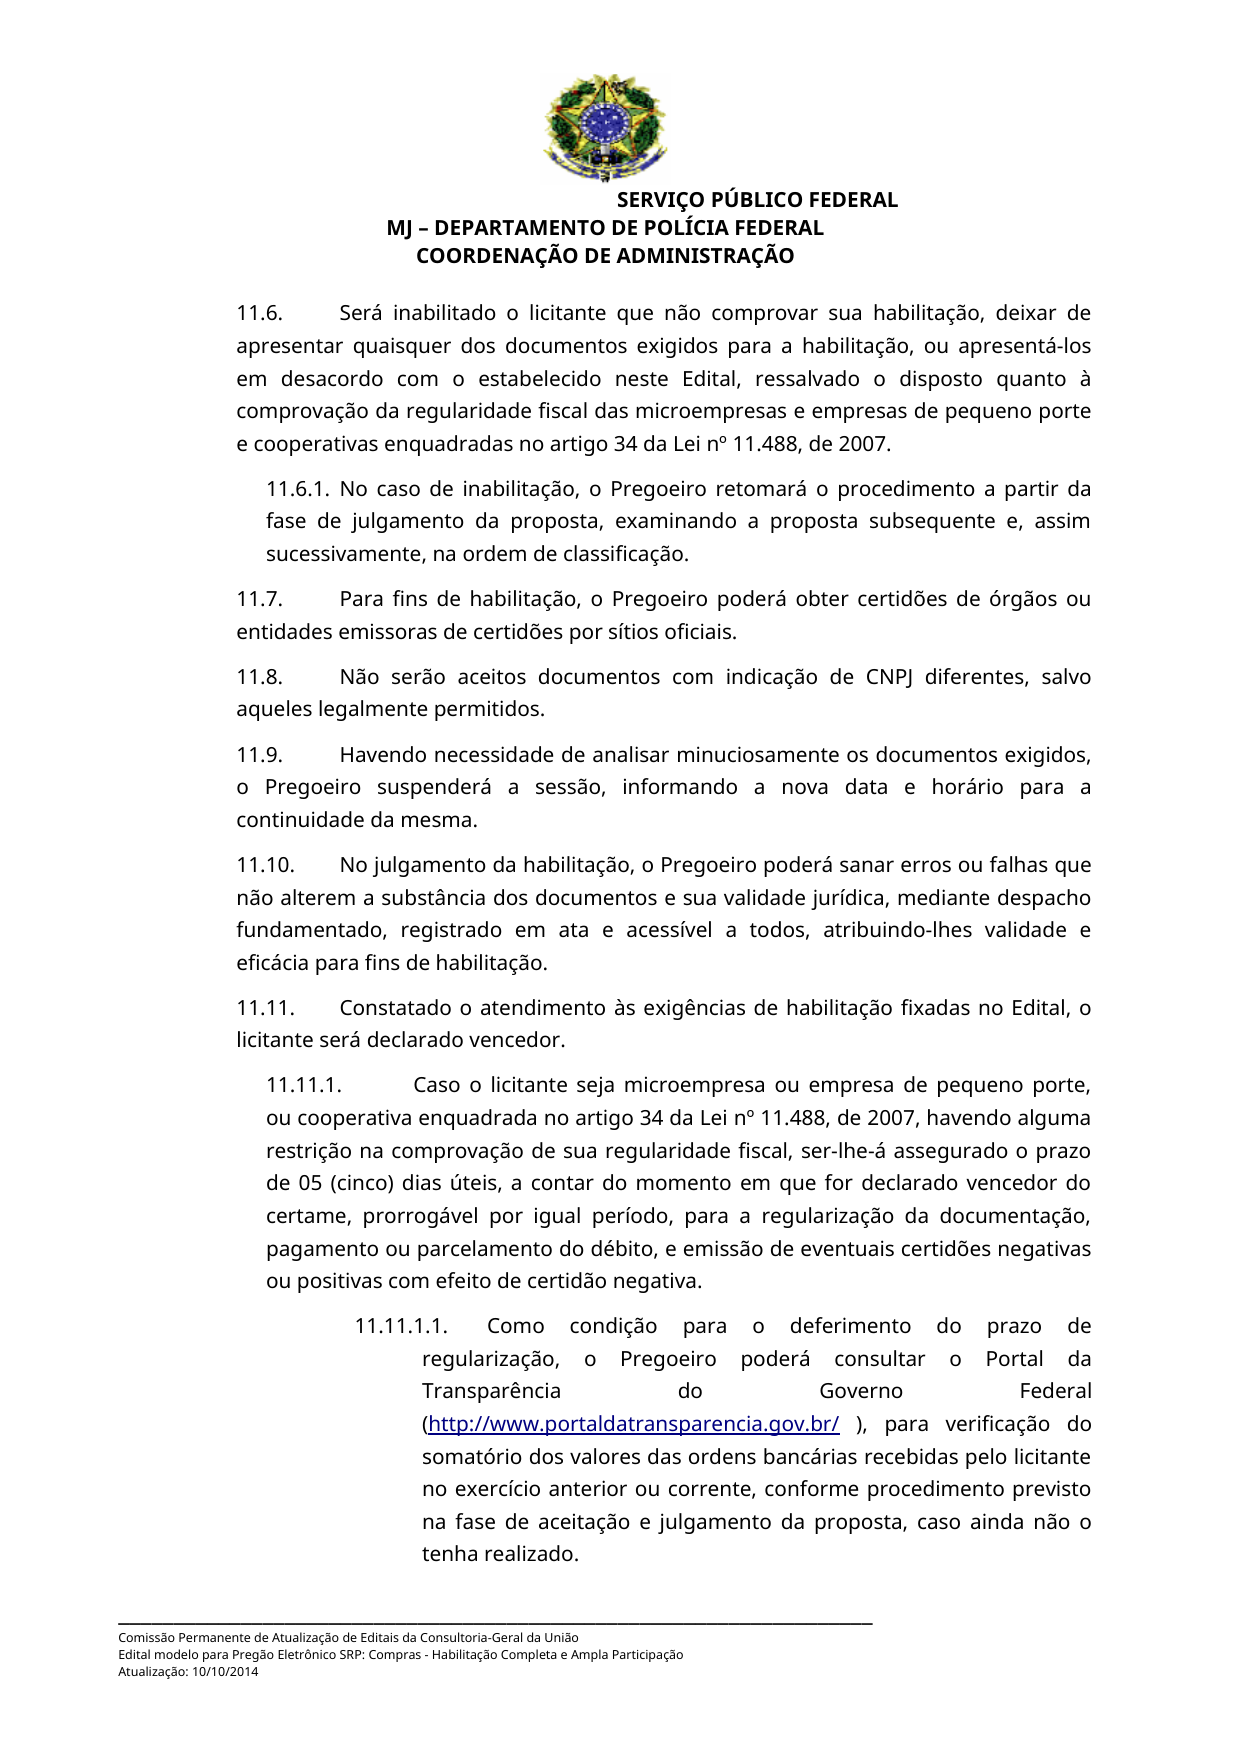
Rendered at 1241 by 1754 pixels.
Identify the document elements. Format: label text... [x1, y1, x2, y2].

list No caso de inabilitação, o Pregoeiro retomará o procedimento a partir da fase de julgamento da proposta, examinando a proposta subsequente e, assim sucessivamente, na ordem de classificação. [266, 474, 1092, 568]
list No julgamento da habilitação, o Pregoeiro poderá sanar erros ou falhas que não alterem a substância dos documentos e sua validade jurídica, mediante despacho fundamentado, registrado em ata e acessível a todos, atribuindo-lhes validade e eficácia para fins de habilitação. [236, 850, 1092, 976]
list Como condição para o deferimento do prazo de regularização, o Pregoeiro poderá consultar o Portal da Transparência do Governo Federal (http://www.portaldatransparencia.gov.br/ ), para verificação do somatório dos valores das ordens bancárias recebidas pelo licitante no exercício anterior ou corrente, conforme procedimento previsto na fase de aceitação e julgamento da proposta, caso ainda não o tenha realizado. [354, 1311, 1092, 1568]
list Havendo necessidade de analisar minuciosamente os documentos exigidos, o Pregoeiro suspenderá a sessão, informando a nova data e horário para a continuidade da mesma. [236, 740, 1092, 833]
list Constatado o atendimento às exigências de habilitação fixadas no Edital, o licitante será declarado vencedor. [236, 993, 1092, 1054]
list Será inabilitado o licitante que não comprovar sua habilitação, deixar de apresentar quaisquer dos documentos exigidos para a habilitação, ou apresentá-los em desacordo com o estabelecido neste Edital, ressalvado o disposto quanto à comprovação da regularidade fiscal das microempresas e empresas de pequeno porte e cooperativas enquadradas no artigo 34 da Lei nº 11.488, de 2007. [236, 298, 1092, 457]
list Não serão aceitos documentos com indicação de CNPJ diferentes, salvo aqueles legalmente permitidos. [236, 662, 1092, 723]
list Caso o licitante seja microempresa ou empresa de pequeno porte, ou cooperativa enquadrada no artigo 34 da Lei nº 11.488, de 2007, havendo alguma restrição na comprovação de sua regularidade fiscal, ser-lhe-á assegurado o prazo de 05 (cinco) dias úteis, a contar do momento em que for declarado vencedor do certame, prorrogável por igual período, para a regularização da documentação, pagamento ou parcelamento do débito, e emissão de eventuais certidões negativas ou positivas com efeito de certidão negativa. [266, 1071, 1092, 1295]
list Para fins de habilitação, o Pregoeiro poderá obter certidões de órgãos ou entidades emissoras de certidões por sítios oficiais. [236, 584, 1092, 645]
